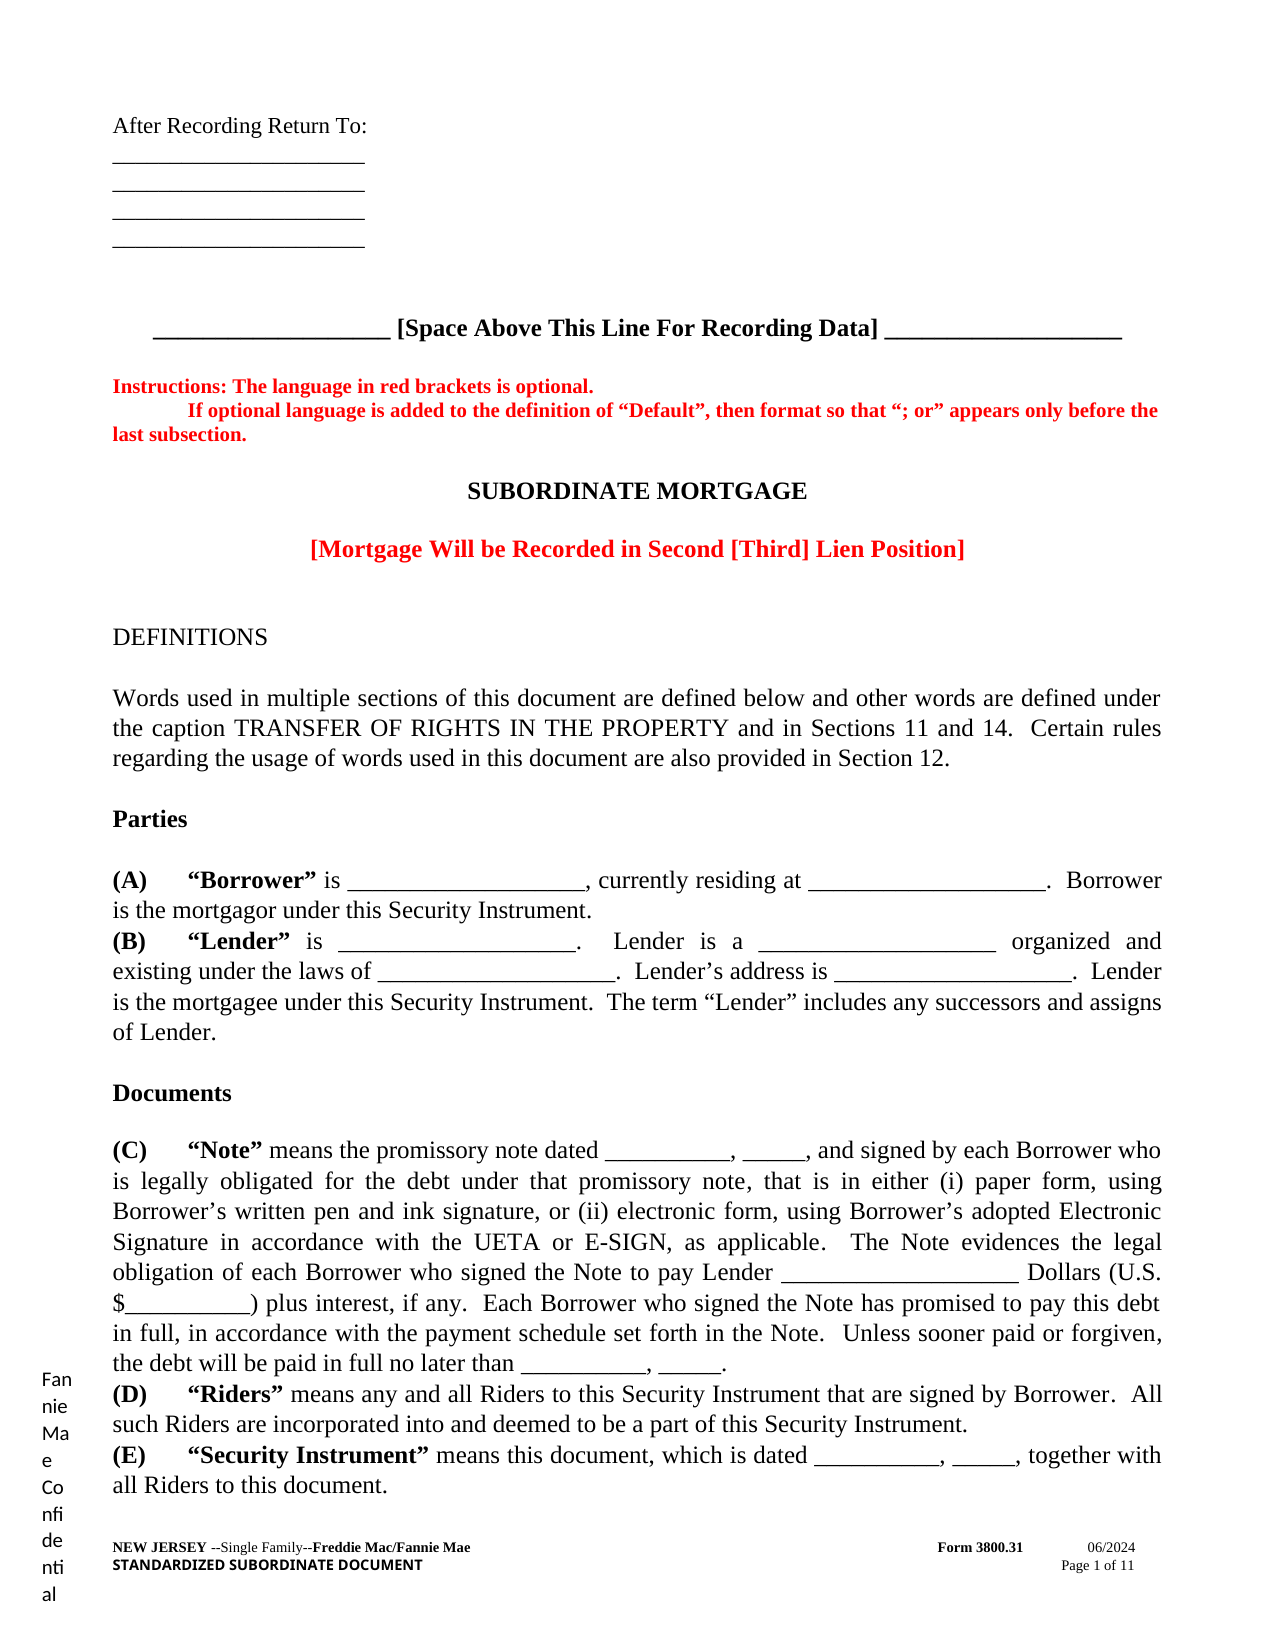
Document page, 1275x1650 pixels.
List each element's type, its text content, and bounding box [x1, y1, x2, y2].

text ______________________ [112, 196, 1162, 223]
text (E) “Security Instrument” means this document, which is dated __________, _____, together with all Riders to this document. [112, 1440, 1162, 1499]
text Parties [112, 804, 1162, 833]
text After Recording Return To: [112, 112, 1162, 139]
list “Lender” is ___________________. Lender is a ___________________ organized and existing under the laws of ___________________. Lender’s address is ___________________. Lender is the mortgagee under this Security Instrument. The term “Lender” includes any successors and assigns of Lender. [112, 926, 1162, 1046]
text (C) “Note” means the promissory note dated __________, _____, and signed by each Borrower who is legally obligated for the debt under that promissory note, that is in either (i) paper form, using Borrower’s written pen and ink signature, or (ii) electronic form, using Borrower’s adopted Electronic Signature in accordance with the UETA or E-SIGN, as applicable. The Note evidences the legal obligation of each Borrower who signed the Note to pay Lender ___________________ Dollars (U.S. $__________) plus interest, if any. Each Borrower who signed the Note has promised to pay this debt in full, in accordance with the payment schedule set forth in the Note. Unless sooner paid or forgiven, the debt will be paid in full no later than __________, _____. [112, 1136, 1162, 1377]
text ______________________ [112, 168, 1162, 195]
text ___________________ [Space Above This Line For Recording Data] ___________________ [112, 313, 1162, 342]
text SUBORDINATE MORTGAGE [112, 476, 1162, 505]
text DEFINITIONS [112, 622, 1162, 651]
text ______________________ [112, 224, 1162, 251]
text Documents [112, 1078, 1162, 1107]
text ______________________ [112, 140, 1162, 167]
title If optional language is added to the definition of “Default”, then format so that “; or” appears only before the last subsection. [112, 398, 1162, 446]
text (D) “Riders” means any and all Riders to this Security Instrument that are signed by Borrower. All such Riders are incorporated into and deemed to be a part of this Security Instrument. [112, 1379, 1162, 1438]
list “Borrower” is ___________________, currently residing at ___________________. Borrower is the mortgagor under this Security Instrument. [112, 865, 1162, 924]
title Instructions: The language in red brackets is optional. [112, 374, 1162, 398]
text [Mortgage Will be Recorded in Second [Third] Lien Position] [112, 534, 1162, 563]
text Words used in multiple sections of this document are defined below and other words are defined under the caption TRANSFER OF RIGHTS IN THE PROPERTY and in Sections 11 and 14. Certain rules regarding the usage of words used in this document are also provided in Section 12. [112, 683, 1162, 772]
